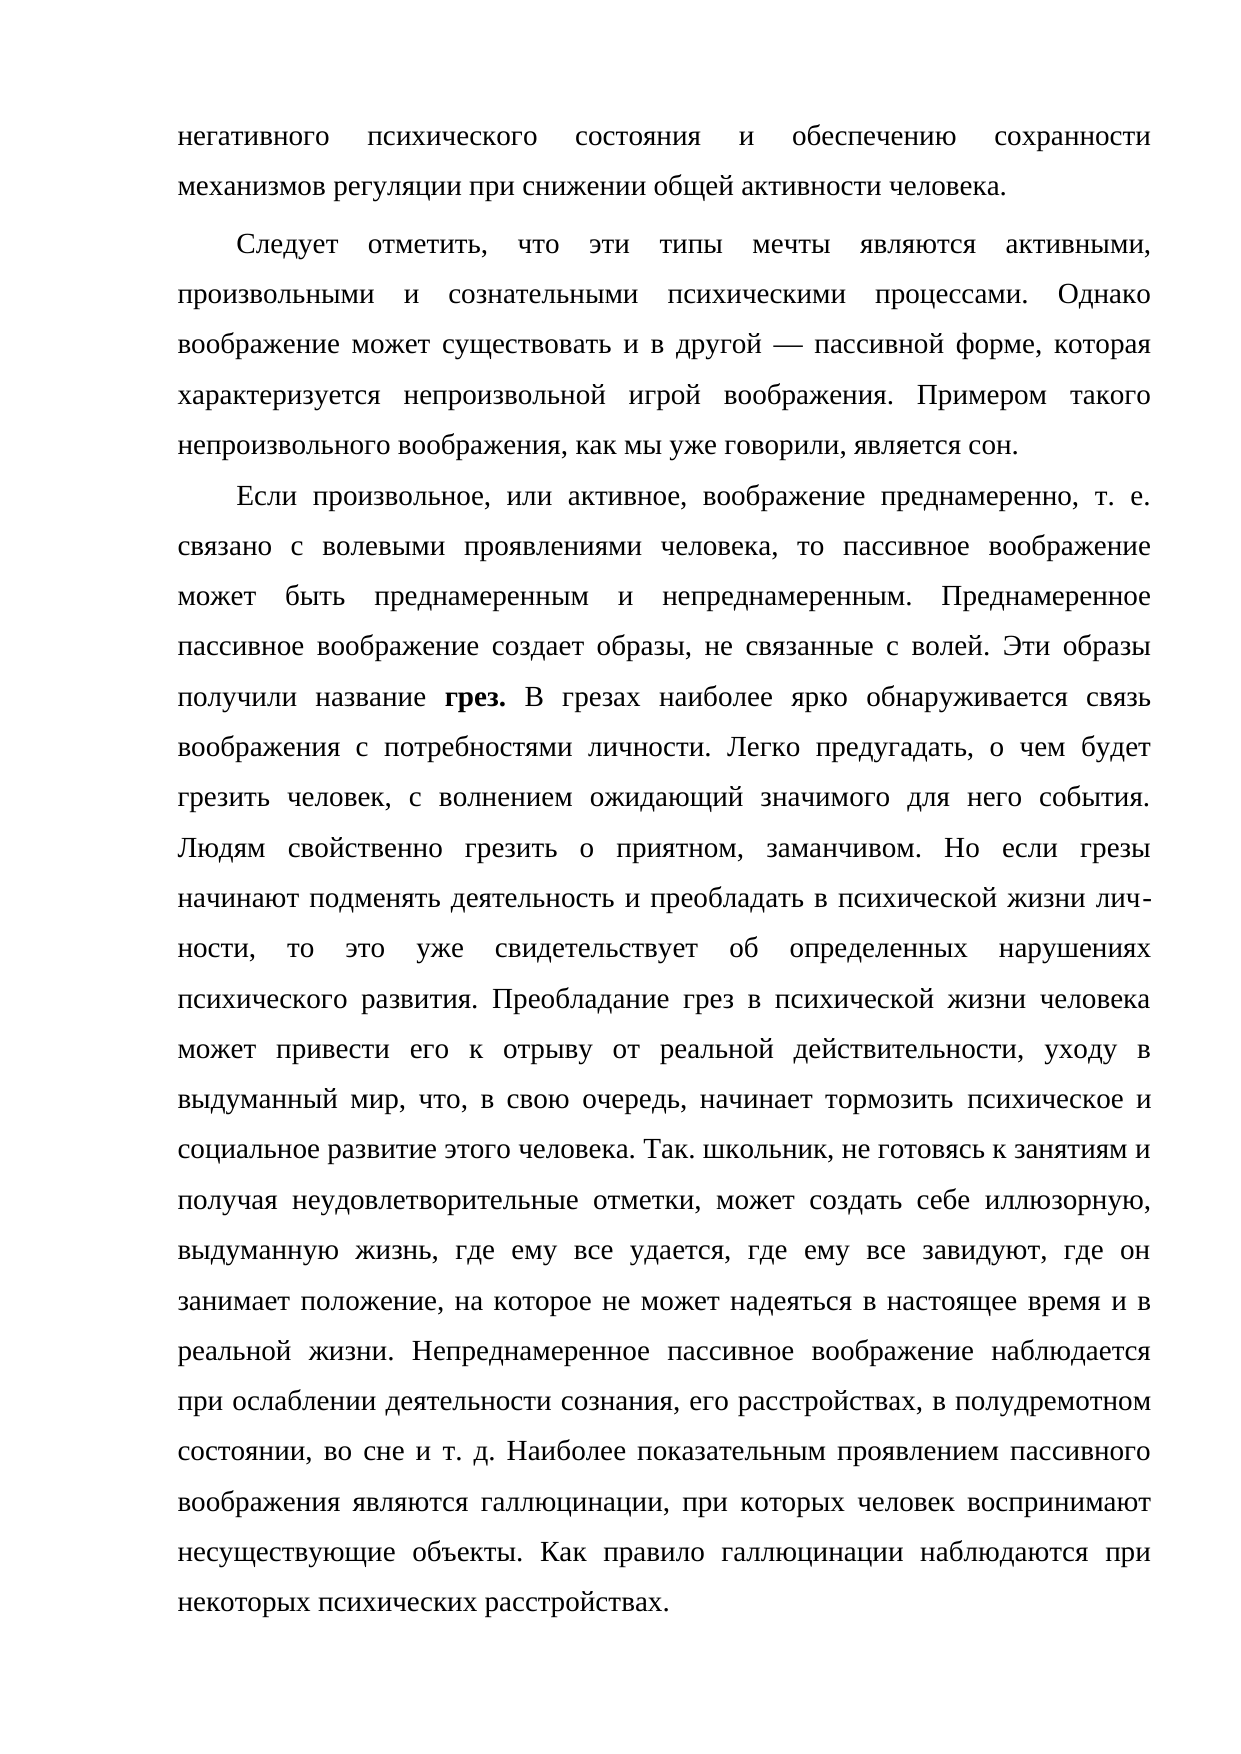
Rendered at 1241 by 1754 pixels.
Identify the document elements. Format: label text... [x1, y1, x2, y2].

text Следует отметить, что эти типы мечты являются активными, произвольными и сознательными психическими процессами. Однако воображение может существовать и в другой — пассивной форме, которая характеризуется непроизвольной игрой воображения. Примером такого непроизвольного воображения, как мы уже говорили, является сон. [177, 226, 1152, 461]
text Если произвольное, или активное, воображение преднамеренно, т. е. связано с волевыми проявлениями человека, то пассивное воображение может быть преднамеренным и непреднамеренным. Преднамеренное пассивное воображение создает образы, не связанные с волей. Эти образы получили название грез. В грезах наиболее ярко обнаруживается связь воображения с потребностями личности. Легко предугадать, о чем будет грезить человек, с волнением ожидающий значимого для него события. Людям свойственно грезить о приятном, заманчивом. Но если грезы начинают подменять деятельность и преобладать в психической жизни личности, то это уже свидетельствует об определенных нарушениях психического развития. Преобладание грез в психической жизни человека может привести его к отрыву от реальной действительности, уходу в выдуманный мир, что, в свою очередь, начинает тормозить психическое и социальное развитие этого человека. Так. школьник, не готовясь к занятиям и получая неудовлетворительные отметки, может создать себе иллюзорную, выдуманную жизнь, где ему все удается, где ему все завидуют, где он занимает положение, на которое не может надеяться в настоящее время и в реальной жизни. Непреднамеренное пассивное воображение наблюдается при ослаблении деятельности сознания, его расстройствах, в полудремотном состоянии, во сне и т. д. Наиболее показательным проявлением пассивного воображения являются галлюцинации, при которых человек воспринимают несуществующие объекты. Как правило галлюцинации наблюдаются при некоторых психических расстройствах. [177, 478, 1152, 1618]
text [177, 118, 1152, 202]
